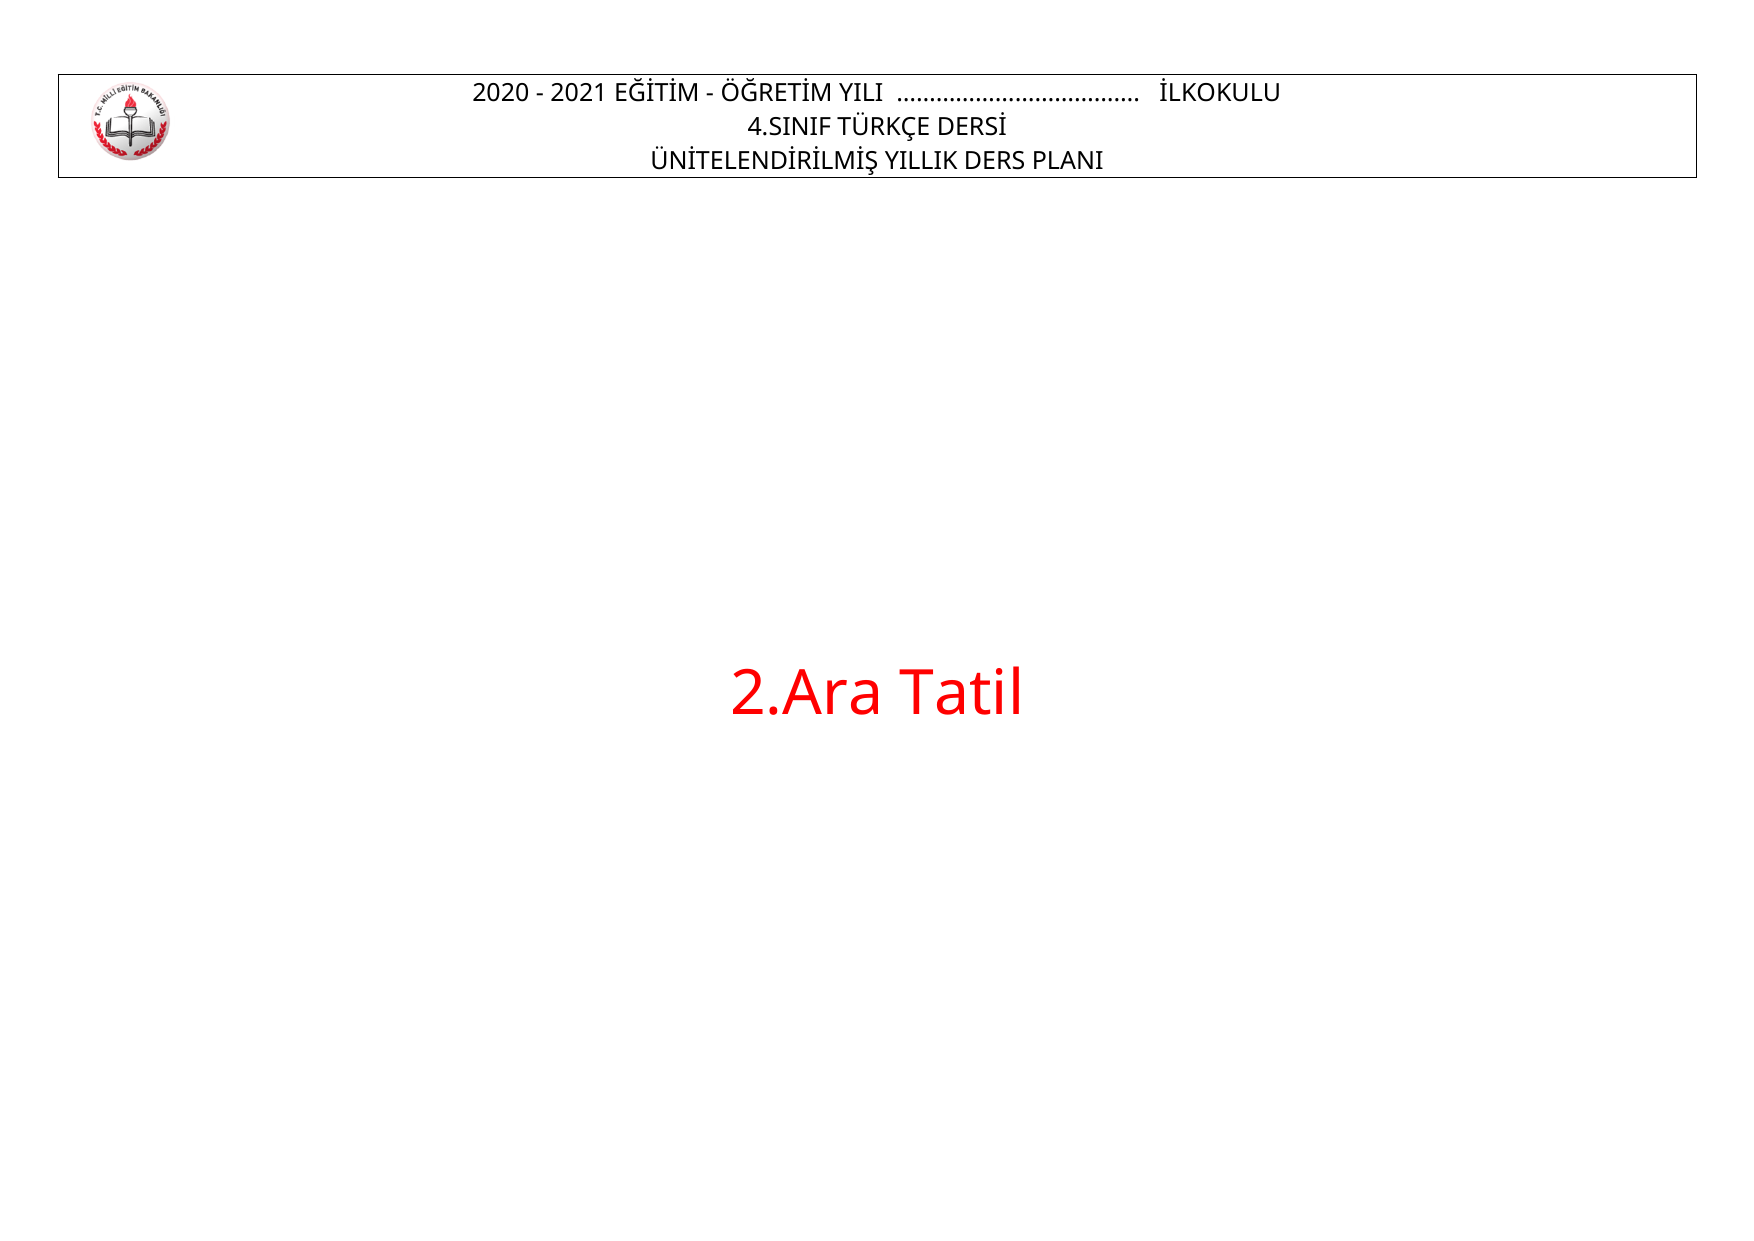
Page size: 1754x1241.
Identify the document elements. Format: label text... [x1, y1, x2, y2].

text 2.Ara Tatil [59, 648, 1695, 733]
picture [85, 77, 175, 167]
